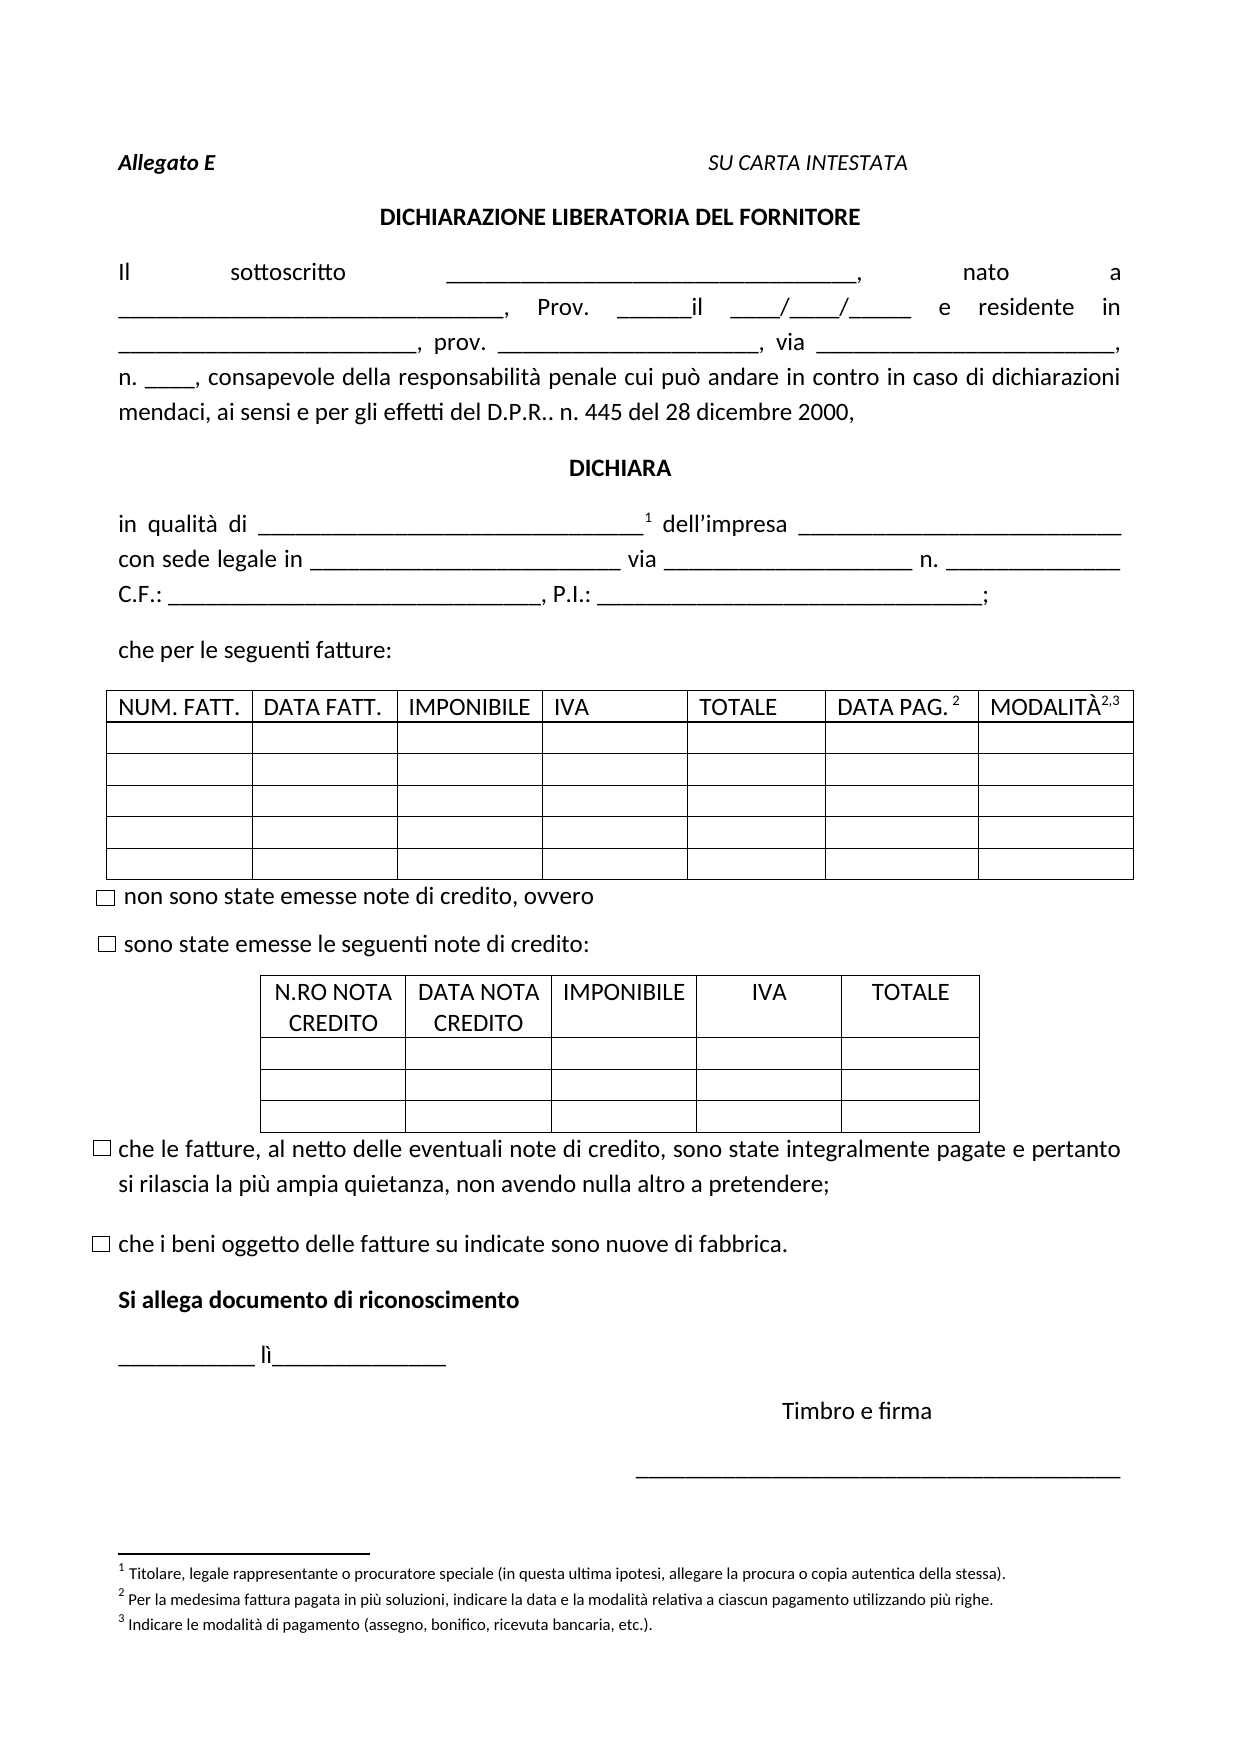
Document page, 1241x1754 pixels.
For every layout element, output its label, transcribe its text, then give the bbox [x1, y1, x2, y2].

text Allegato E SU CARTA INTESTATA [118, 148, 1122, 176]
table_cell [406, 1101, 551, 1132]
table_cell [406, 1070, 551, 1100]
table_cell [842, 1070, 979, 1100]
text non sono state emesse note di credito, ovvero [118, 880, 1122, 911]
table_cell [826, 723, 978, 753]
table_cell [543, 723, 687, 753]
table_cell [552, 1101, 696, 1132]
table_cell [826, 754, 978, 784]
table_cell [398, 817, 542, 848]
table_header IVA [697, 976, 841, 1037]
table_cell [261, 1070, 405, 1100]
table_cell [406, 1038, 551, 1069]
table_cell [107, 723, 252, 753]
table_cell [253, 754, 397, 784]
table_cell [979, 849, 1133, 879]
table_cell [398, 754, 542, 784]
table_header IMPONIBILE [552, 976, 696, 1037]
table_header IMPONIBILE [398, 691, 542, 721]
table_cell [543, 849, 687, 879]
text che i beni oggetto delle fatture su indicate sono nuove di fabbrica. [118, 1228, 1122, 1258]
text DICHIARA [118, 452, 1122, 483]
table_cell [398, 849, 542, 879]
table_header MODALITÀ2, [979, 691, 1133, 721]
table_cell [979, 817, 1133, 848]
table_cell [253, 723, 397, 753]
text ___________ lì______________ [118, 1340, 1122, 1370]
table_cell [688, 786, 825, 816]
table_cell [261, 1038, 405, 1069]
text che le fatture, al netto delle eventuali note di credito, sono state integralmente pagate e pertanto si rilascia la più ampia quietanza, non avendo nulla altro a pretendere; [118, 1133, 1122, 1198]
table_cell [826, 786, 978, 816]
table_cell [253, 817, 397, 848]
table_cell [253, 849, 397, 879]
table_header IVA [543, 691, 687, 721]
table_cell [543, 786, 687, 816]
table_header NUM. FATT. [107, 691, 252, 721]
table_cell [842, 1038, 979, 1069]
table_header DATA NOTA CREDITO [406, 976, 551, 1037]
table_cell [552, 1070, 696, 1100]
table_cell [552, 1038, 696, 1069]
table_cell [107, 754, 252, 784]
table_cell [826, 817, 978, 848]
table_cell [253, 786, 397, 816]
table_cell [261, 1101, 405, 1132]
table_header DATA FATT. [253, 691, 397, 721]
table_cell [107, 849, 252, 879]
table_cell [979, 786, 1133, 816]
table_cell [979, 754, 1133, 784]
text Timbro e firma [708, 1396, 1122, 1426]
table_cell [543, 817, 687, 848]
table_cell [398, 723, 542, 753]
table_cell [107, 786, 252, 816]
table_header N.RO NOTA CREDITO [261, 976, 405, 1037]
table_cell [697, 1038, 841, 1069]
table_cell [398, 786, 542, 816]
table_cell [688, 849, 825, 879]
table_cell [697, 1070, 841, 1100]
table_cell [826, 849, 978, 879]
text in qualità di _______________________________ dell’impresa __________________________ con sede legale in _________________________ via ____________________ n. ______________ C.F.: ______________________________, P.I.: _______________________________; [118, 508, 1122, 609]
text che per le seguenti fatture: [118, 634, 1122, 664]
table_cell [688, 723, 825, 753]
table_header TOTALE [688, 691, 825, 721]
text Il sottoscritto _________________________________, nato a _______________________________, Prov. ______il ____/____/_____ e residente in ________________________, prov. _____________________, via ________________________, n. ____, consapevole della responsabilità penale cui può andare in contro in caso di dichiarazioni mendaci, ai sensi e per gli effetti del D.P.R.. n. 445 del 28 dicembre 2000, [118, 256, 1122, 427]
table_cell [842, 1101, 979, 1132]
table_header TOTALE [842, 976, 979, 1037]
table_cell [979, 723, 1133, 753]
table_cell [688, 754, 825, 784]
text sono state emesse le seguenti note di credito: [118, 928, 1122, 958]
table_cell [697, 1101, 841, 1132]
table_cell [107, 817, 252, 848]
text Si allega documento di riconoscimento [118, 1284, 1122, 1314]
table_cell [688, 817, 825, 848]
text _______________________________________ [561, 1451, 1122, 1482]
table_cell [543, 754, 687, 784]
table_header DATA PAG. [826, 691, 978, 721]
text DICHIARAZIONE LIBERATORIA DEL FORNITORE [118, 201, 1122, 231]
